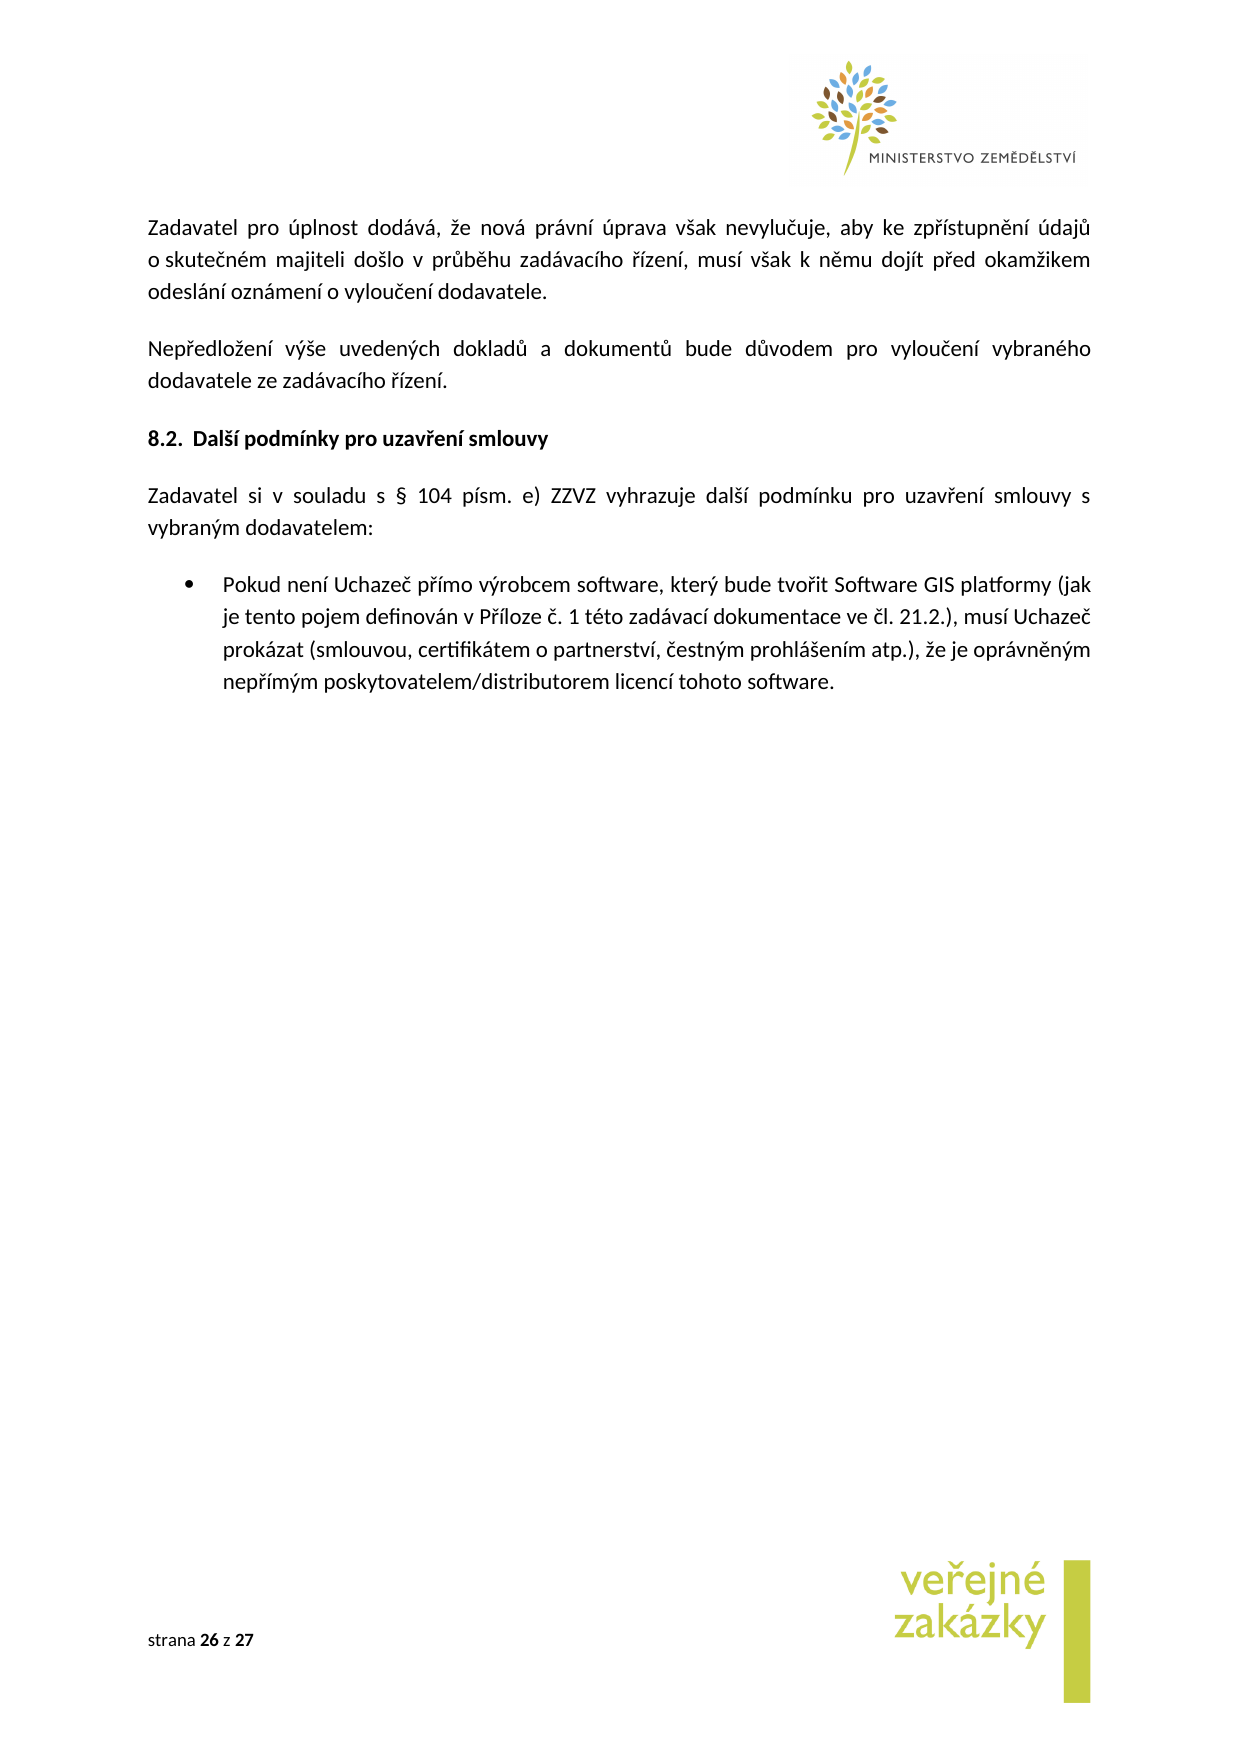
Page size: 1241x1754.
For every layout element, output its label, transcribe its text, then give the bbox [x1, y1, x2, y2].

subtitle Další podmínky pro uzavření smlouvy [148, 424, 1093, 452]
picture [893, 1560, 1091, 1703]
text Nepředložení výše uvedených dokladů a dokumentů bude důvodem pro vyloučení vybraného dodavatele ze zadávacího řízení. [148, 334, 1093, 394]
text Zadavatel si v souladu s § 104 písm. e) ZZVZ vyhrazuje další podmínku pro uzavření smlouvy s vybraným dodavatelem: [148, 481, 1093, 541]
list Pokud není Uchazeč přímo výrobcem software, který bude tvořit Software GIS platformy (jak je tento pojem definován v Příloze č. 1 této zadávací dokumentace ve čl. 21.2.), musí Uchazeč prokázat (smlouvou, certifikátem o partnerství, čestným prohlášením atp.), že je oprávněným nepřímým poskytovatelem/distributorem licencí tohoto software. [185, 570, 1093, 695]
picture [787, 54, 1088, 186]
text Zadavatel pro úplnost dodává, že nová právní úprava však nevylučuje, aby ke zpřístupnění údajů o skutečném majiteli došlo v průběhu zadávacího řízení, musí však k němu dojít před okamžikem odeslání oznámení o vyloučení dodavatele. [148, 213, 1093, 305]
